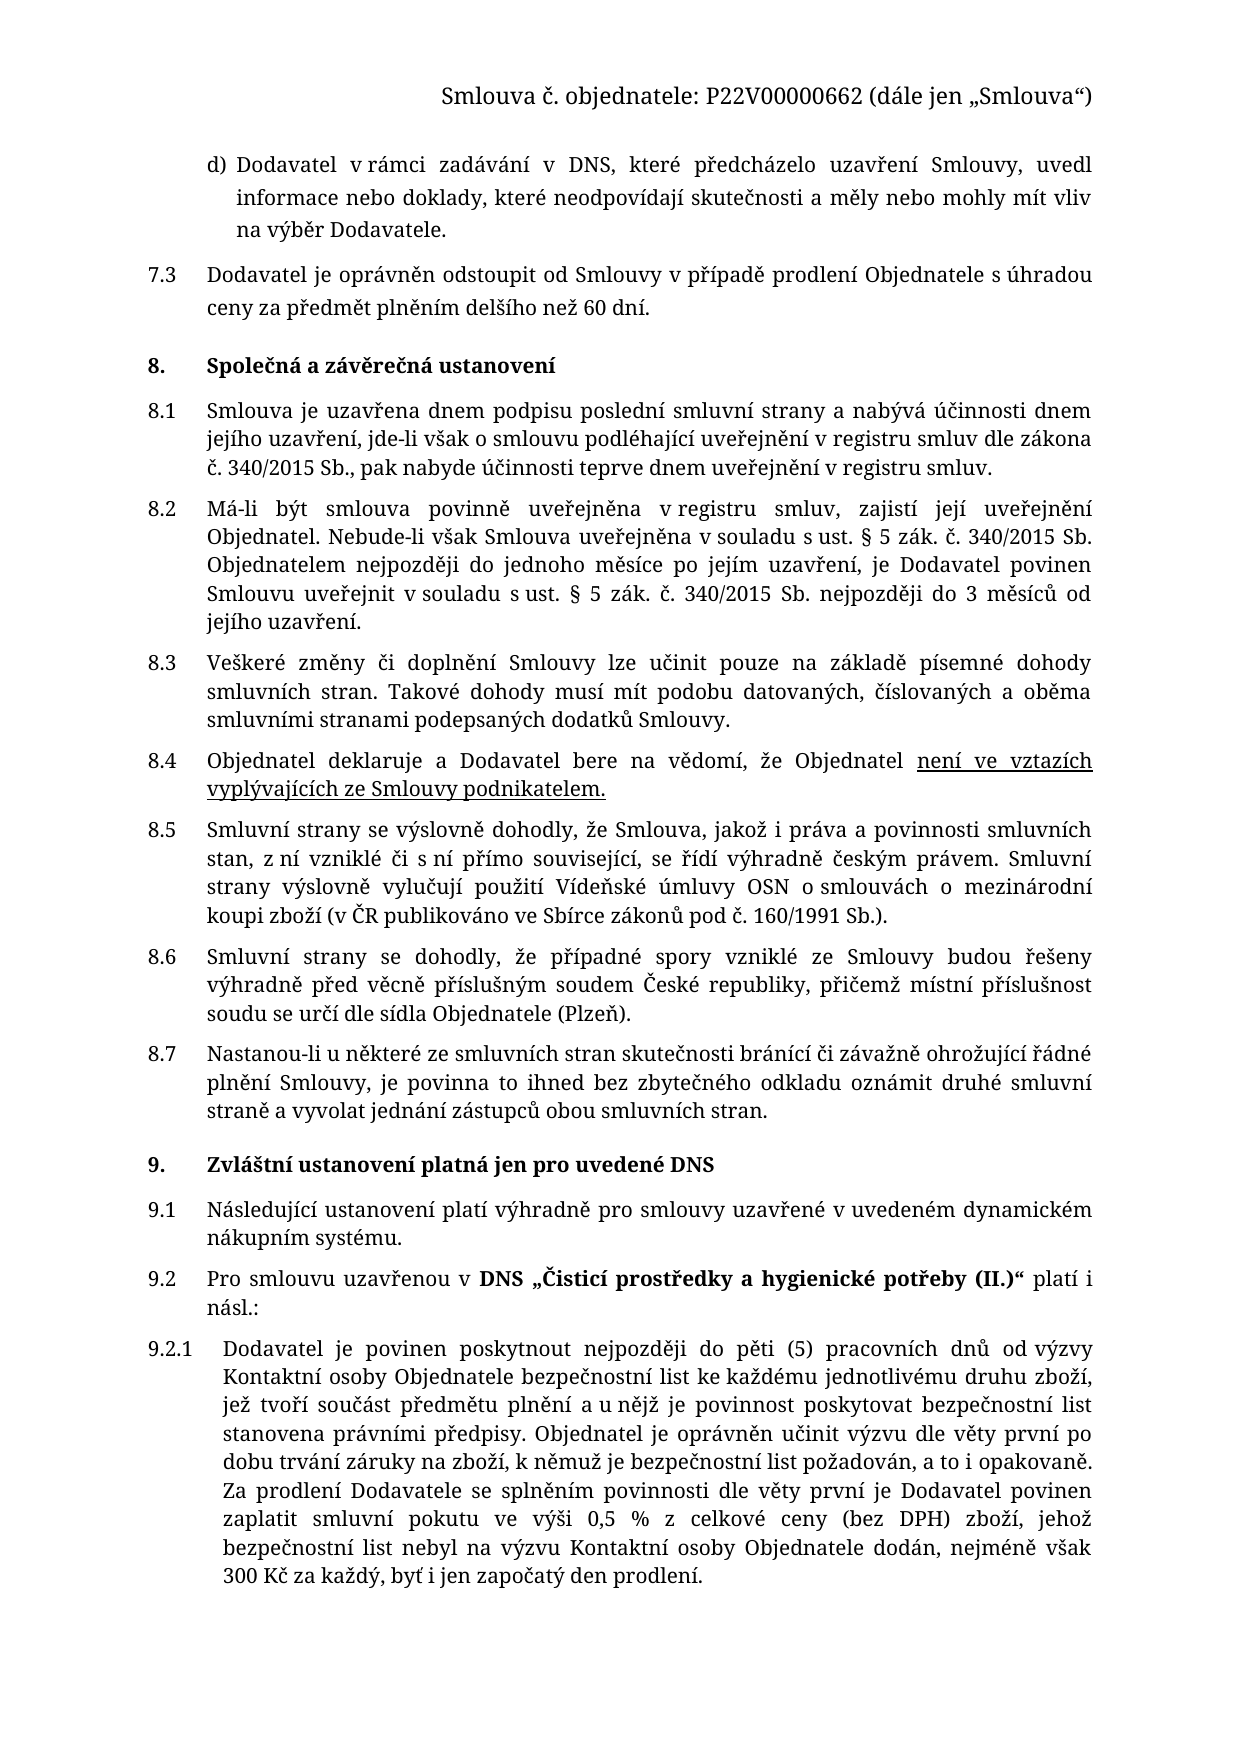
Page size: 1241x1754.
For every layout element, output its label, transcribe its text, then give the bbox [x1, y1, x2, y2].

list Zvláštní ustanovení platná jen pro uvedené DNS [148, 1150, 1093, 1178]
list Má-li být smlouva povinně uveřejněna v registru smluv, zajistí její uveřejnění Objednatel. Nebude-li však Smlouva uveřejněna v souladu s ust. § 5 zák. č. 340/2015 Sb. Objednatelem nejpozději do jednoho měsíce po jejím uzavření, je Dodavatel povinen Smlouvu uveřejnit v souladu s ust. § 5 zák. č. 340/2015 Sb. nejpozději do 3 měsíců od jejího uzavření. [148, 494, 1093, 636]
list Veškeré změny či doplnění Smlouvy lze učinit pouze na základě písemné dohody smluvních stran. Takové dohody musí mít podobu datovaných, číslovaných a oběma smluvními stranami podepsaných dodatků Smlouvy. [148, 648, 1093, 734]
list Nastanou-li u některé ze smluvních stran skutečnosti bránící či závažně ohrožující řádné plnění Smlouvy, je povinna to ihned bez zbytečného odkladu oznámit druhé smluvní straně a vyvolat jednání zástupců obou smluvních stran. [148, 1039, 1093, 1125]
list Dodavatel je oprávněn odstoupit od Smlouvy v případě prodlení Objednatele s úhradou ceny za předmět plněním delšího než 60 dní. [148, 261, 1093, 322]
list Dodavatel je povinen poskytnout nejpozději do pěti (5) pracovních dnů od výzvy Kontaktní osoby Objednatele bezpečnostní list ke každému jednotlivému druhu zboží, jež tvoří součást předmětu plnění a u nějž je povinnost poskytovat bezpečnostní list stanovena právními předpisy. Objednatel je oprávněn učinit výzvu dle věty první po dobu trvání záruky na zboží, k němuž je bezpečnostní list požadován, a to i opakovaně. Za prodlení Dodavatele se splněním povinnosti dle věty první je Dodavatel povinen zaplatit smluvní pokutu ve výši 0,5 % z celkové ceny (bez DPH) zboží, jehož bezpečnostní list nebyl na výzvu Kontaktní osoby Objednatele dodán, nejméně však 300 Kč za každý, byť i jen započatý den prodlení. [148, 1334, 1093, 1590]
list Dodavatel v rámci zadávání v DNS, které předcházelo uzavření Smlouvy, uvedl informace nebo doklady, které neodpovídají skutečnosti a měly nebo mohly mít vliv na výběr Dodavatele. [207, 150, 1093, 244]
list Objednatel deklaruje a Dodavatel bere na vědomí, že Objednatel není ve vztazích vyplývajících ze Smlouvy podnikatelem. [148, 746, 1093, 803]
list Následující ustanovení platí výhradně pro smlouvy uzavřené v uvedeném dynamickém nákupním systému. [148, 1195, 1093, 1252]
list Společná a závěrečná ustanovení [148, 351, 1093, 379]
list Smluvní strany se dohodly, že případné spory vzniklé ze Smlouvy budou řešeny výhradně před věcně příslušným soudem České republiky, přičemž místní příslušnost soudu se určí dle sídla Objednatele (Plzeň). [148, 942, 1093, 1027]
list Smluvní strany se výslovně dohodly, že Smlouva, jakož i práva a povinnosti smluvních stan, z ní vzniklé či s ní přímo související, se řídí výhradně českým právem. Smluvní strany výslovně vylučují použití Vídeňské úmluvy OSN o smlouvách o mezinárodní koupi zboží (v ČR publikováno ve Sbírce zákonů pod č. 160/1991 Sb.). [148, 816, 1093, 929]
list Smlouva je uzavřena dnem podpisu poslední smluvní strany a nabývá účinnosti dnem jejího uzavření, jde-li však o smlouvu podléhající uveřejnění v registru smluv dle zákona č. 340/2015 Sb., pak nabyde účinnosti teprve dnem uveřejnění v registru smluv. [148, 396, 1093, 481]
list Pro smlouvu uzavřenou v DNS „Čisticí prostředky a hygienické potřeby (II.)“ platí i násl.: [148, 1264, 1093, 1321]
